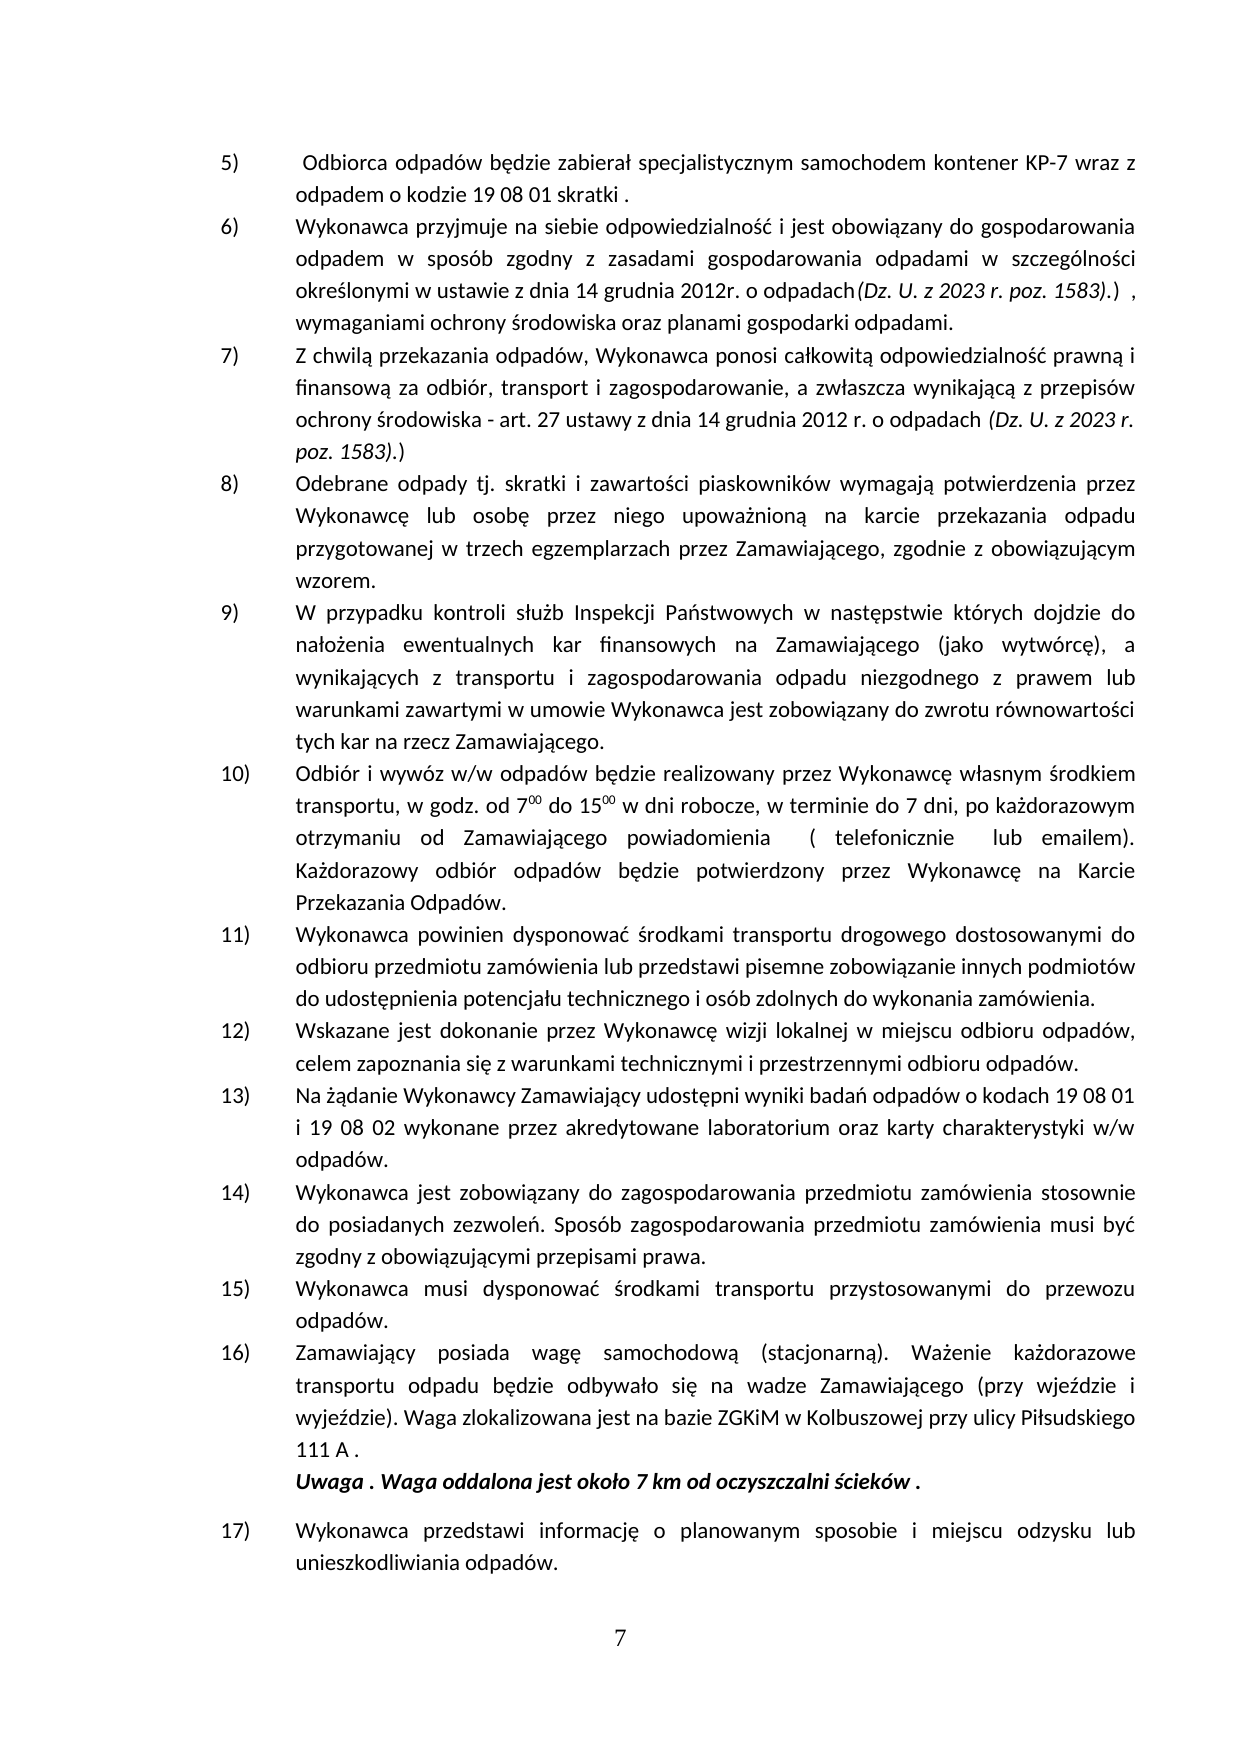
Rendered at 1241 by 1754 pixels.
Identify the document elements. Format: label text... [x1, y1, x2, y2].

list Wykonawca musi dysponować środkami transportu przystosowanymi do przewozu odpadów. [220, 1274, 1137, 1334]
list Wskazane jest dokonanie przez Wykonawcę wizji lokalnej w miejscu odbioru odpadów, celem zapoznania się z warunkami technicznymi i przestrzennymi odbioru odpadów. [220, 1017, 1137, 1077]
list Odbiorca odpadów będzie zabierał specjalistycznym samochodem kontener KP-7 wraz z odpadem o kodzie 19 08 01 skratki . [220, 148, 1137, 208]
list Wykonawca powinien dysponować środkami transportu drogowego dostosowanymi do odbioru przedmiotu zamówienia lub przedstawi pisemne zobowiązanie innych podmiotów do udostępnienia potencjału technicznego i osób zdolnych do wykonania zamówienia. [220, 920, 1137, 1012]
list Z chwilą przekazania odpadów, Wykonawca ponosi całkowitą odpowiedzialność prawną i finansową za odbiór, transport i zagospodarowanie, a zwłaszcza wynikającą z przepisów ochrony środowiska - art. 27 ustawy z dnia 14 grudnia 2012 r. o odpadach (Dz. U. z 2023 r. poz. 1583).) [220, 341, 1137, 465]
list W przypadku kontroli służb Inspekcji Państwowych w następstwie których dojdzie do nałożenia ewentualnych kar finansowych na Zamawiającego (jako wytwórcę), a wynikających z transportu i zagospodarowania odpadu niezgodnego z prawem lub warunkami zawartymi w umowie Wykonawca jest zobowiązany do zwrotu równowartości tych kar na rzecz Zamawiającego. [220, 598, 1137, 755]
list Na żądanie Wykonawcy Zamawiający udostępni wyniki badań odpadów o kodach 19 08 01 i 19 08 02 wykonane przez akredytowane laboratorium oraz karty charakterystyki w/w odpadów. [220, 1081, 1137, 1173]
text Uwaga . Waga oddalona jest około 7 km od oczyszczalni ścieków . [295, 1467, 1137, 1495]
list Odbiór i wywóz w/w odpadów będzie realizowany przez Wykonawcę własnym środkiem transportu, w godz. od 700 do 1500 w dni robocze, w terminie do 7 dni, po każdorazowym otrzymaniu od Zamawiającego powiadomienia ( telefonicznie lub emailem). Każdorazowy odbiór odpadów będzie potwierdzony przez Wykonawcę na Karcie Przekazania Odpadów. [220, 759, 1137, 916]
list Wykonawca jest zobowiązany do zagospodarowania przedmiotu zamówienia stosownie do posiadanych zezwoleń. Sposób zagospodarowania przedmiotu zamówienia musi być zgodny z obowiązującymi przepisami prawa. [220, 1178, 1137, 1270]
list Wykonawca przyjmuje na siebie odpowiedzialność i jest obowiązany do gospodarowania odpadem w sposób zgodny z zasadami gospodarowania odpadami w szczególności określonymi w ustawie z dnia 14 grudnia 2012r. o odpadach(Dz. U. z 2023 r. poz. 1583).) , wymaganiami ochrony środowiska oraz planami gospodarki odpadami. [220, 212, 1137, 337]
list Zamawiający posiada wagę samochodową (stacjonarną). Ważenie każdorazowe transportu odpadu będzie odbywało się na wadze Zamawiającego (przy wjeździe i wyjeździe). Waga zlokalizowana jest na bazie ZGKiM w Kolbuszowej przy ulicy Piłsudskiego 111 A . [220, 1338, 1137, 1463]
list Odebrane odpady tj. skratki i zawartości piaskowników wymagają potwierdzenia przez Wykonawcę lub osobę przez niego upoważnioną na karcie przekazania odpadu przygotowanej w trzech egzemplarzach przez Zamawiającego, zgodnie z obowiązującym wzorem. [220, 469, 1137, 594]
list Wykonawca przedstawi informację o planowanym sposobie i miejscu odzysku lub unieszkodliwiania odpadów. [220, 1516, 1137, 1576]
